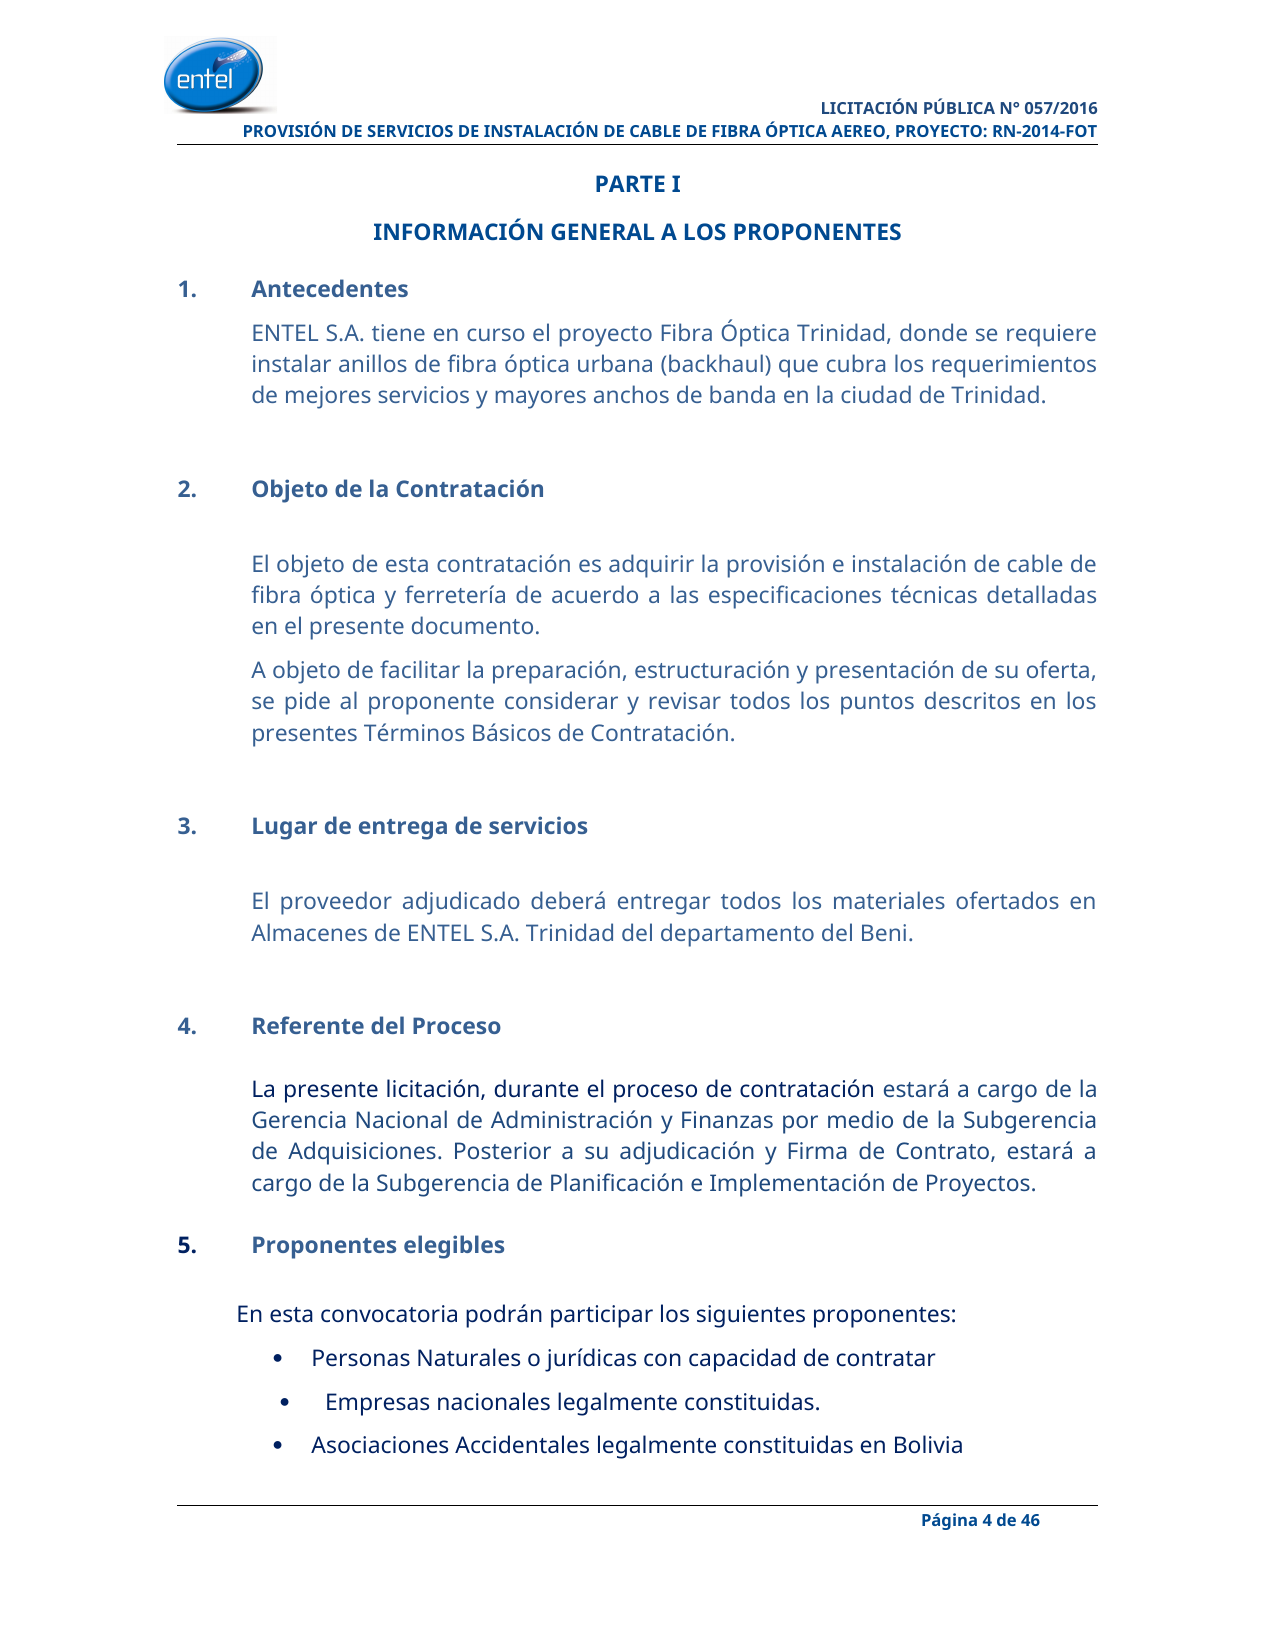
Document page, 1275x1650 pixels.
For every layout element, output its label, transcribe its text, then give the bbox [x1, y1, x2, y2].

list Asociaciones Accidentales legalmente constituidas en Bolivia [274, 1429, 1098, 1461]
list Personas Naturales o jurídicas con capacidad de contratar [274, 1342, 1098, 1373]
list Referente del Proceso [177, 1010, 1098, 1041]
list Objeto de la Contratación [177, 473, 1098, 504]
text El objeto de esta contratación es adquirir la provisión e instalación de cable de fibra óptica y ferretería de acuerdo a las especificaciones técnicas detalladas en el presente documento. [251, 548, 1098, 641]
text INFORMACIÓN GENERAL A LOS PROPONENTES [177, 216, 1098, 247]
text En esta convocatoria podrán participar los siguientes proponentes: [236, 1298, 1098, 1329]
picture [163, 36, 278, 114]
list Proponentes elegibles [177, 1229, 1098, 1260]
list La presente licitación, durante el proceso de contratación estará a cargo de la Gerencia Nacional de Administración y Finanzas por medio de la Subgerencia de Adquisiciones. Posterior a su adjudicación y Firma de Contrato, estará a cargo de la Subgerencia de Planificación e Implementación de Proyectos. [251, 1073, 1098, 1198]
list Empresas nacionales legalmente constituidas. [236, 1386, 1098, 1417]
text El proveedor adjudicado deberá entregar todos los materiales ofertados en Almacenes de ENTEL S.A. Trinidad del departamento del Beni. [251, 885, 1098, 948]
text PARTE I [177, 168, 1098, 199]
list Lugar de entrega de servicios [177, 810, 1098, 841]
list Antecedentes [177, 273, 1098, 304]
list ENTEL S.A. tiene en curso el proyecto Fibra Óptica Trinidad, donde se requiere instalar anillos de fibra óptica urbana (backhaul) que cubra los requerimientos de mejores servicios y mayores anchos de banda en la ciudad de Trinidad. [251, 317, 1098, 410]
text A objeto de facilitar la preparación, estructuración y presentación de su oferta, se pide al proponente considerar y revisar todos los puntos descritos en los presentes Términos Básicos de Contratación. [251, 654, 1098, 748]
